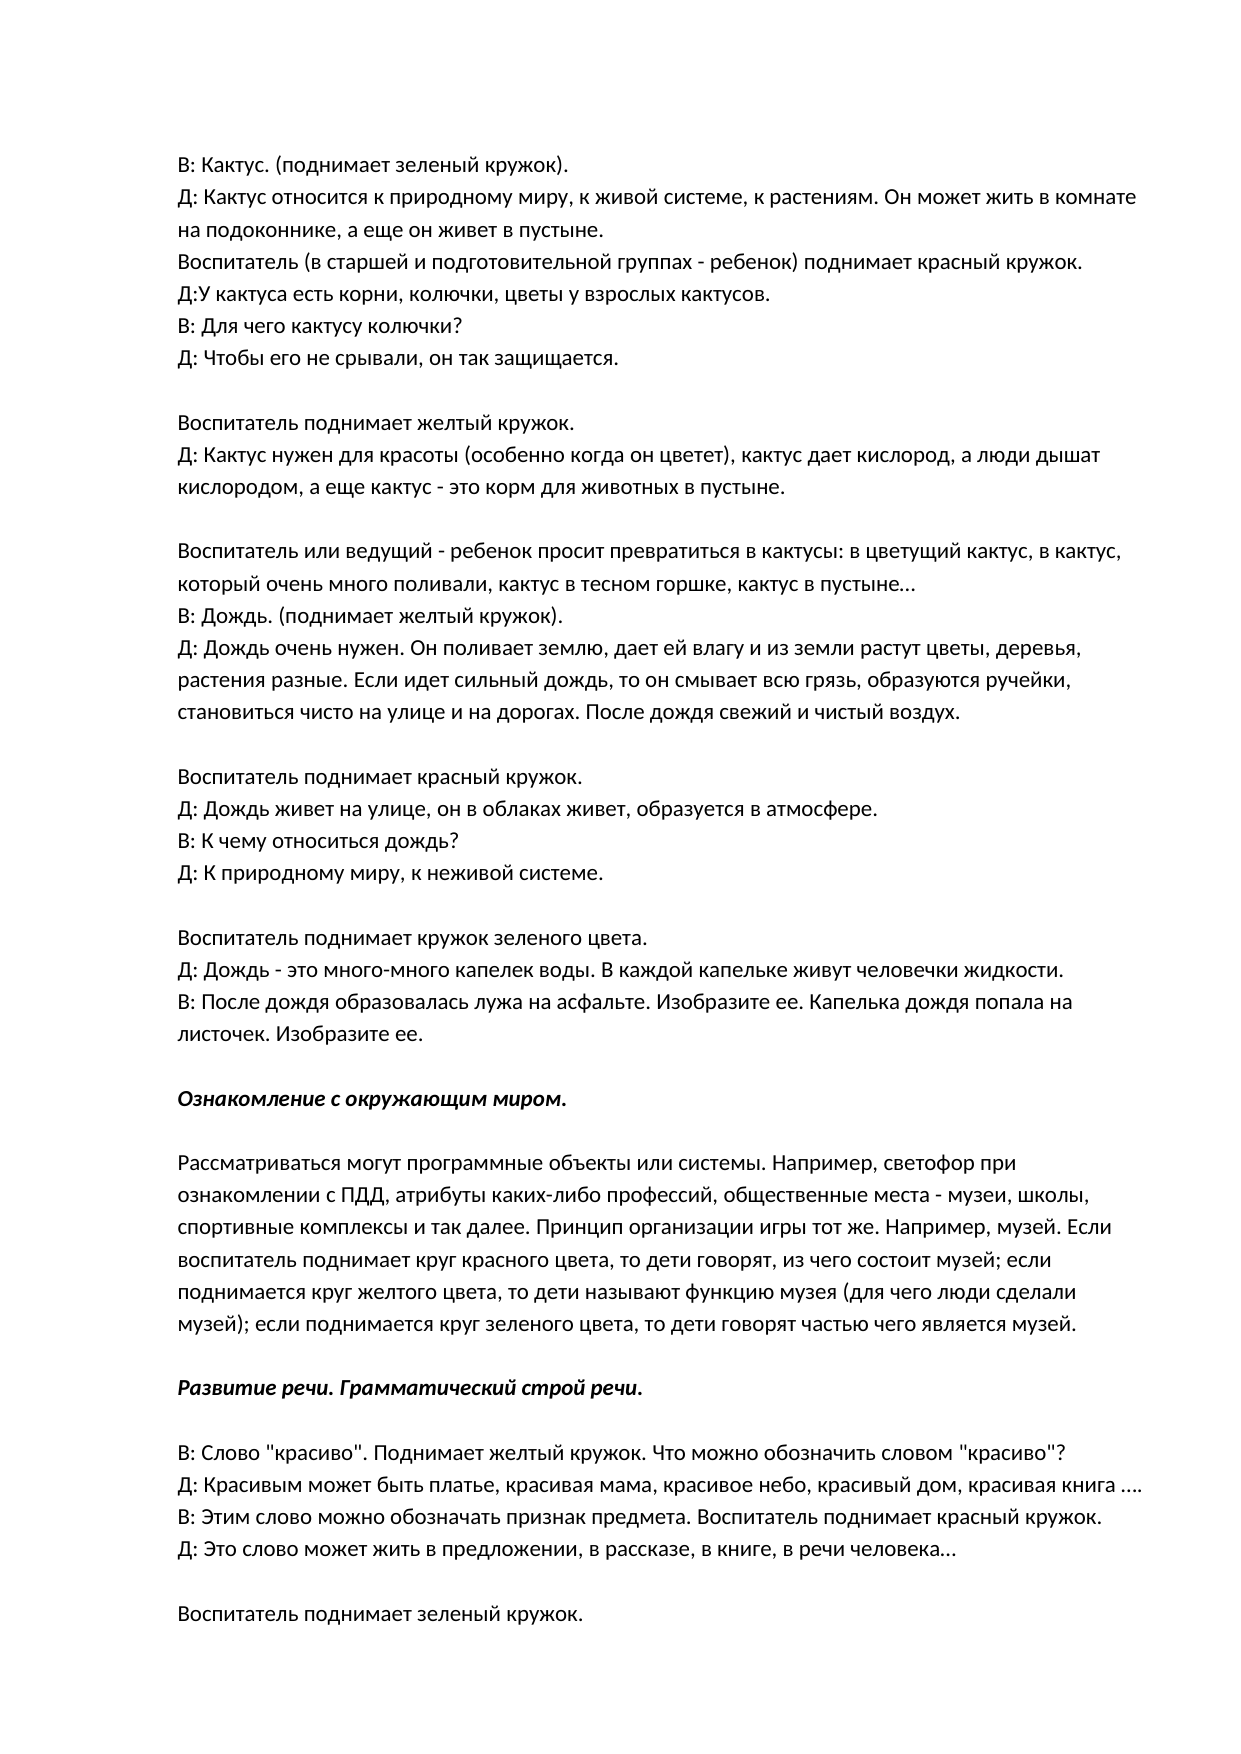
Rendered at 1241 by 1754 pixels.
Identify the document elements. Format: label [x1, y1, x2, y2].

text [177, 118, 1152, 1627]
